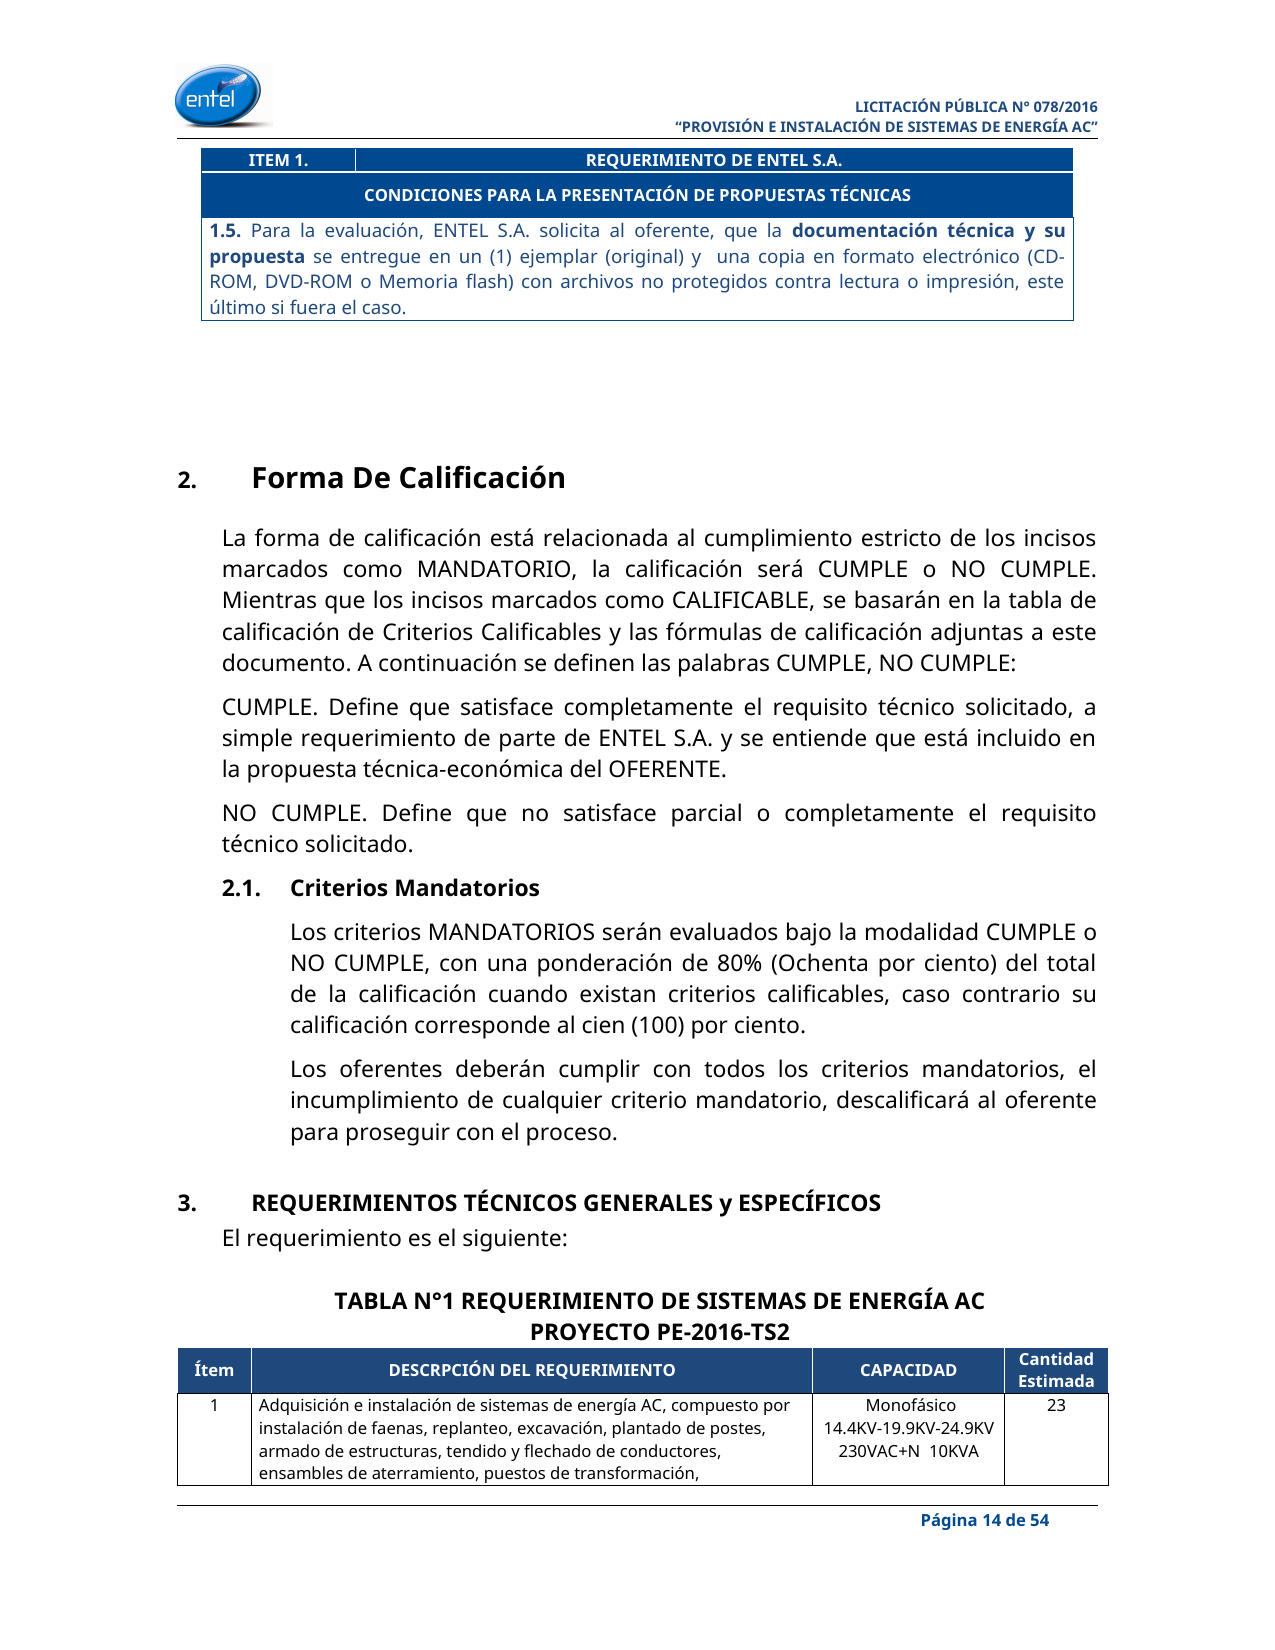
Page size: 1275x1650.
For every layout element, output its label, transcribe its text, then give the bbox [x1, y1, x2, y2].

list La forma de calificación está relacionada al cumplimiento estricto de los incisos marcados como MANDATORIO, la calificación será CUMPLE o NO CUMPLE. Mientras que los incisos marcados como CALIFICABLE, se basarán en la tabla de calificación de Criterios Calificables y las fórmulas de calificación adjuntas a este documento. A continuación se definen las palabras CUMPLE, NO CUMPLE: [222, 522, 1098, 678]
table_cell 1 [178, 1394, 251, 1485]
table_header DESCRPCIÓN DEL REQUERIMIENTO [252, 1348, 812, 1393]
list Los criterios MANDATORIOS serán evaluados bajo la modalidad CUMPLE o NO CUMPLE, con una ponderación de 80% (Ochenta por ciento) del total de la calificación cuando existan criterios calificables, caso contrario su calificación corresponde al cien (100) por ciento. [290, 915, 1098, 1040]
list El requerimiento es el siguiente: [222, 1222, 1098, 1254]
table_header ITEM 1. [202, 149, 355, 171]
list Forma De Calificación [177, 457, 1098, 497]
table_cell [813, 1394, 1004, 1485]
list Los oferentes deberán cumplir con todos los criterios mandatorios, el incumplimiento de cualquier criterio mandatorio, descalificará al oferente para proseguir con el proceso. [290, 1053, 1098, 1147]
table_cell 1.5. Para la evaluación, ENTEL S.A. solicita al oferente, que la documentación técnica y su propuesta se entregue en un (1) ejemplar (original) y una copia en formato electrónico (CD-ROM, DVD-ROM o Memoria flash) con archivos no protegidos contra lectura o impresión, este último si fuera el caso. [202, 218, 1073, 320]
table_header REQUERIMIENTO DE ENTEL S.A. [356, 149, 1073, 171]
table_header Cantidad Estimada [1005, 1348, 1108, 1393]
list CUMPLE. Define que satisface completamente el requisito técnico solicitado, a simple requerimiento de parte de ENTEL S.A. y se entiende que está incluido en la propuesta técnica-económica del OFERENTE. [222, 690, 1098, 784]
list TABLA N°1 REQUERIMIENTO DE SISTEMAS DE ENERGÍA AC [222, 1285, 1098, 1316]
list NO CUMPLE. Define que no satisface parcial o completamente el requisito técnico solicitado. [222, 797, 1098, 859]
picture [174, 63, 274, 128]
list REQUERIMIENTOS TÉCNICOS GENERALES y ESPECÍFICOS [177, 1186, 1098, 1218]
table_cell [252, 1394, 812, 1485]
table_cell CONDICIONES PARA LA PRESENTACIÓN DE PROPUESTAS TÉCNICAS [202, 173, 1073, 217]
table_header Ítem [178, 1348, 251, 1393]
table_header CAPACIDAD [813, 1348, 1004, 1393]
table_cell 23 [1005, 1394, 1108, 1485]
list PROYECTO PE-2016-TS2 [222, 1316, 1098, 1347]
list Criterios Mandatorios [222, 872, 1098, 903]
